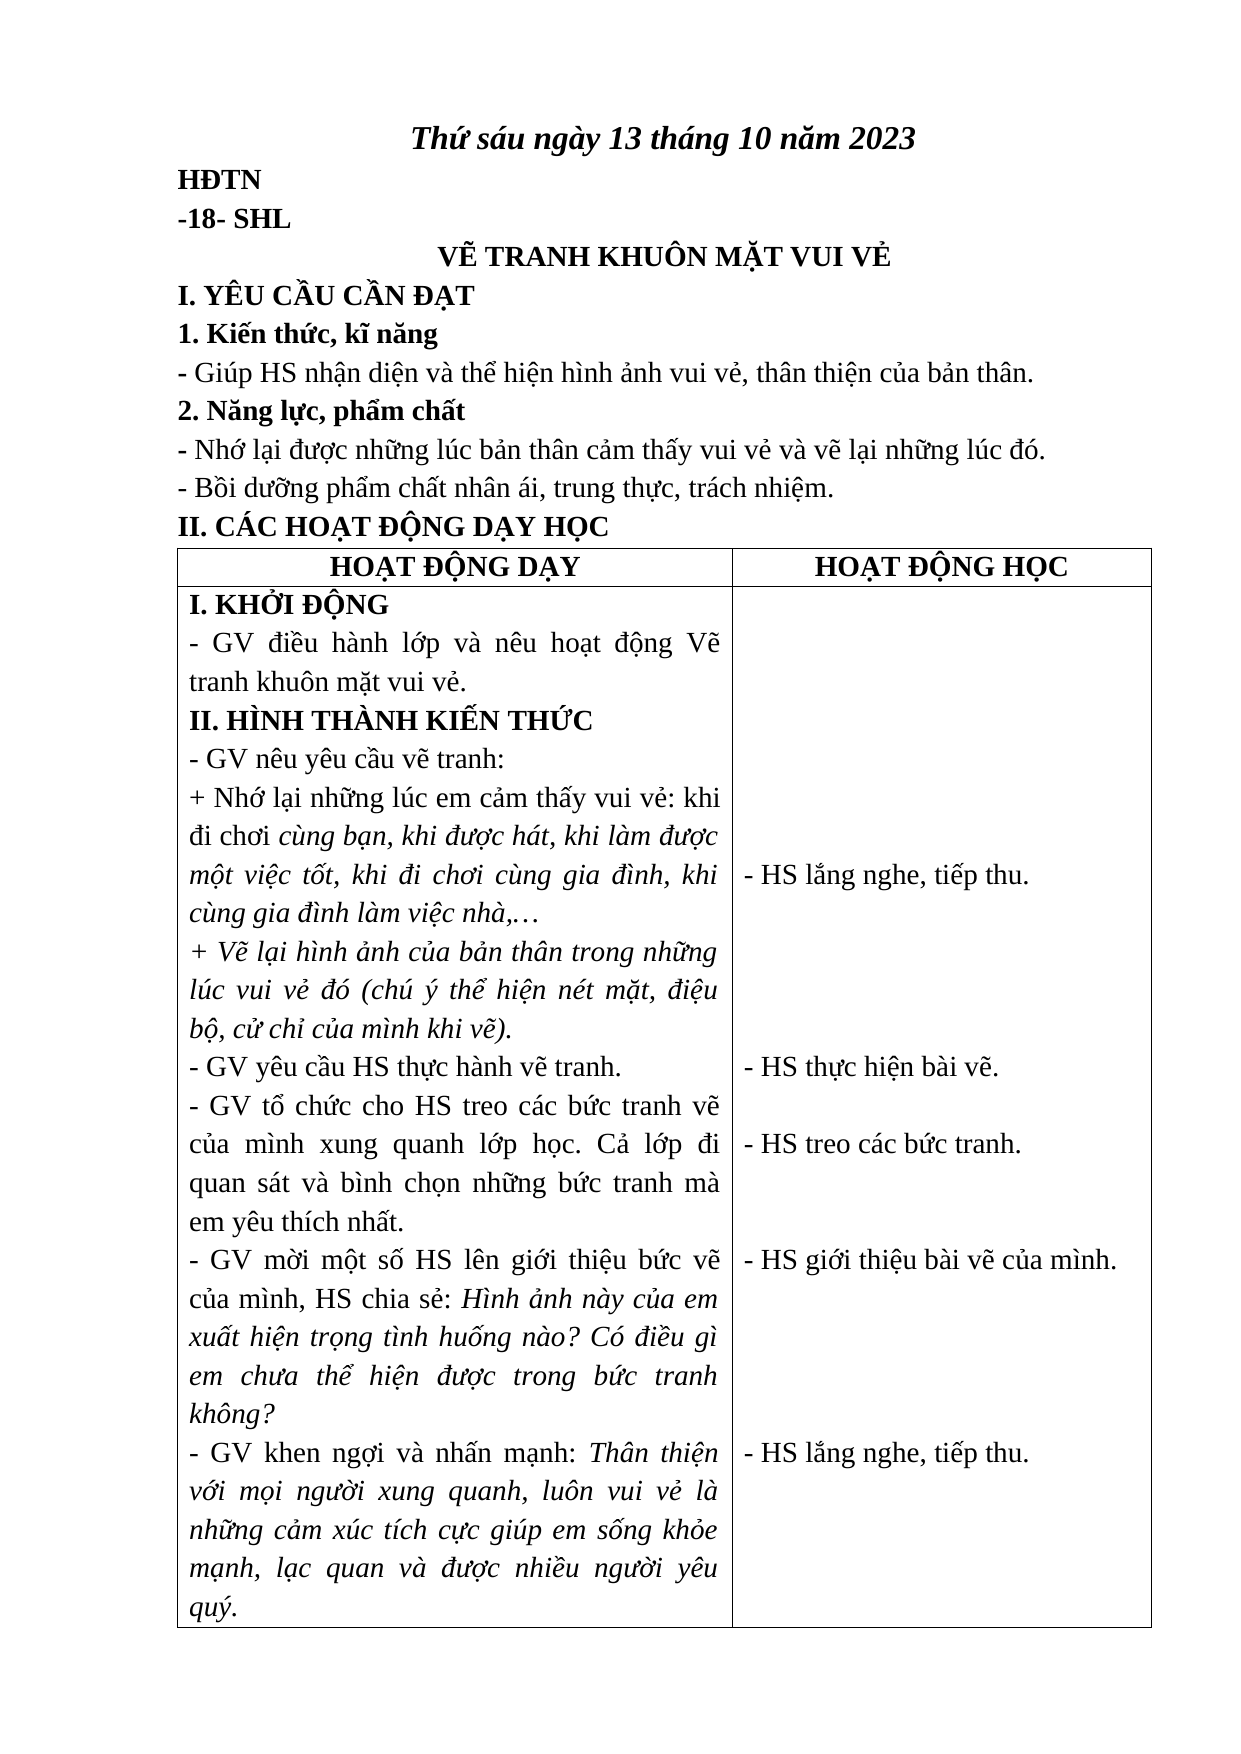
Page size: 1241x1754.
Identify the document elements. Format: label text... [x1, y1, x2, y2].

subtitle Thứ sáu ngày 13 tháng 10 năm 2023 [177, 118, 1152, 156]
text 2. Năng lực, phẩm chất [177, 393, 1152, 427]
subtitle VẼ TRANH KHUÔN MẶT VUI VẺ [177, 239, 1152, 273]
text II. CÁC HOẠT ĐỘNG DẠY HỌC [177, 509, 1152, 543]
table_header HOẠT ĐỘNG DẠY [178, 549, 732, 586]
text HĐTN [177, 162, 1152, 196]
text 1. Kiến thức, kĩ năng [177, 316, 1152, 350]
table_header HOẠT ĐỘNG HỌC [733, 549, 1151, 586]
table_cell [178, 587, 732, 1627]
text - Nhớ lại được những lúc bản thân cảm thấy vui vẻ và vẽ lại những lúc đó. [177, 432, 1152, 466]
text -18- SHL [177, 201, 1152, 234]
text I. YÊU CẦU CẦN ĐẠT [177, 278, 1152, 311]
text - Bồi dưỡng phẩm chất nhân ái, trung thực, trách nhiệm. [177, 471, 1152, 504]
text - Giúp HS nhận diện và thể hiện hình ảnh vui vẻ, thân thiện của bản thân. [177, 355, 1152, 388]
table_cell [733, 587, 1151, 1627]
